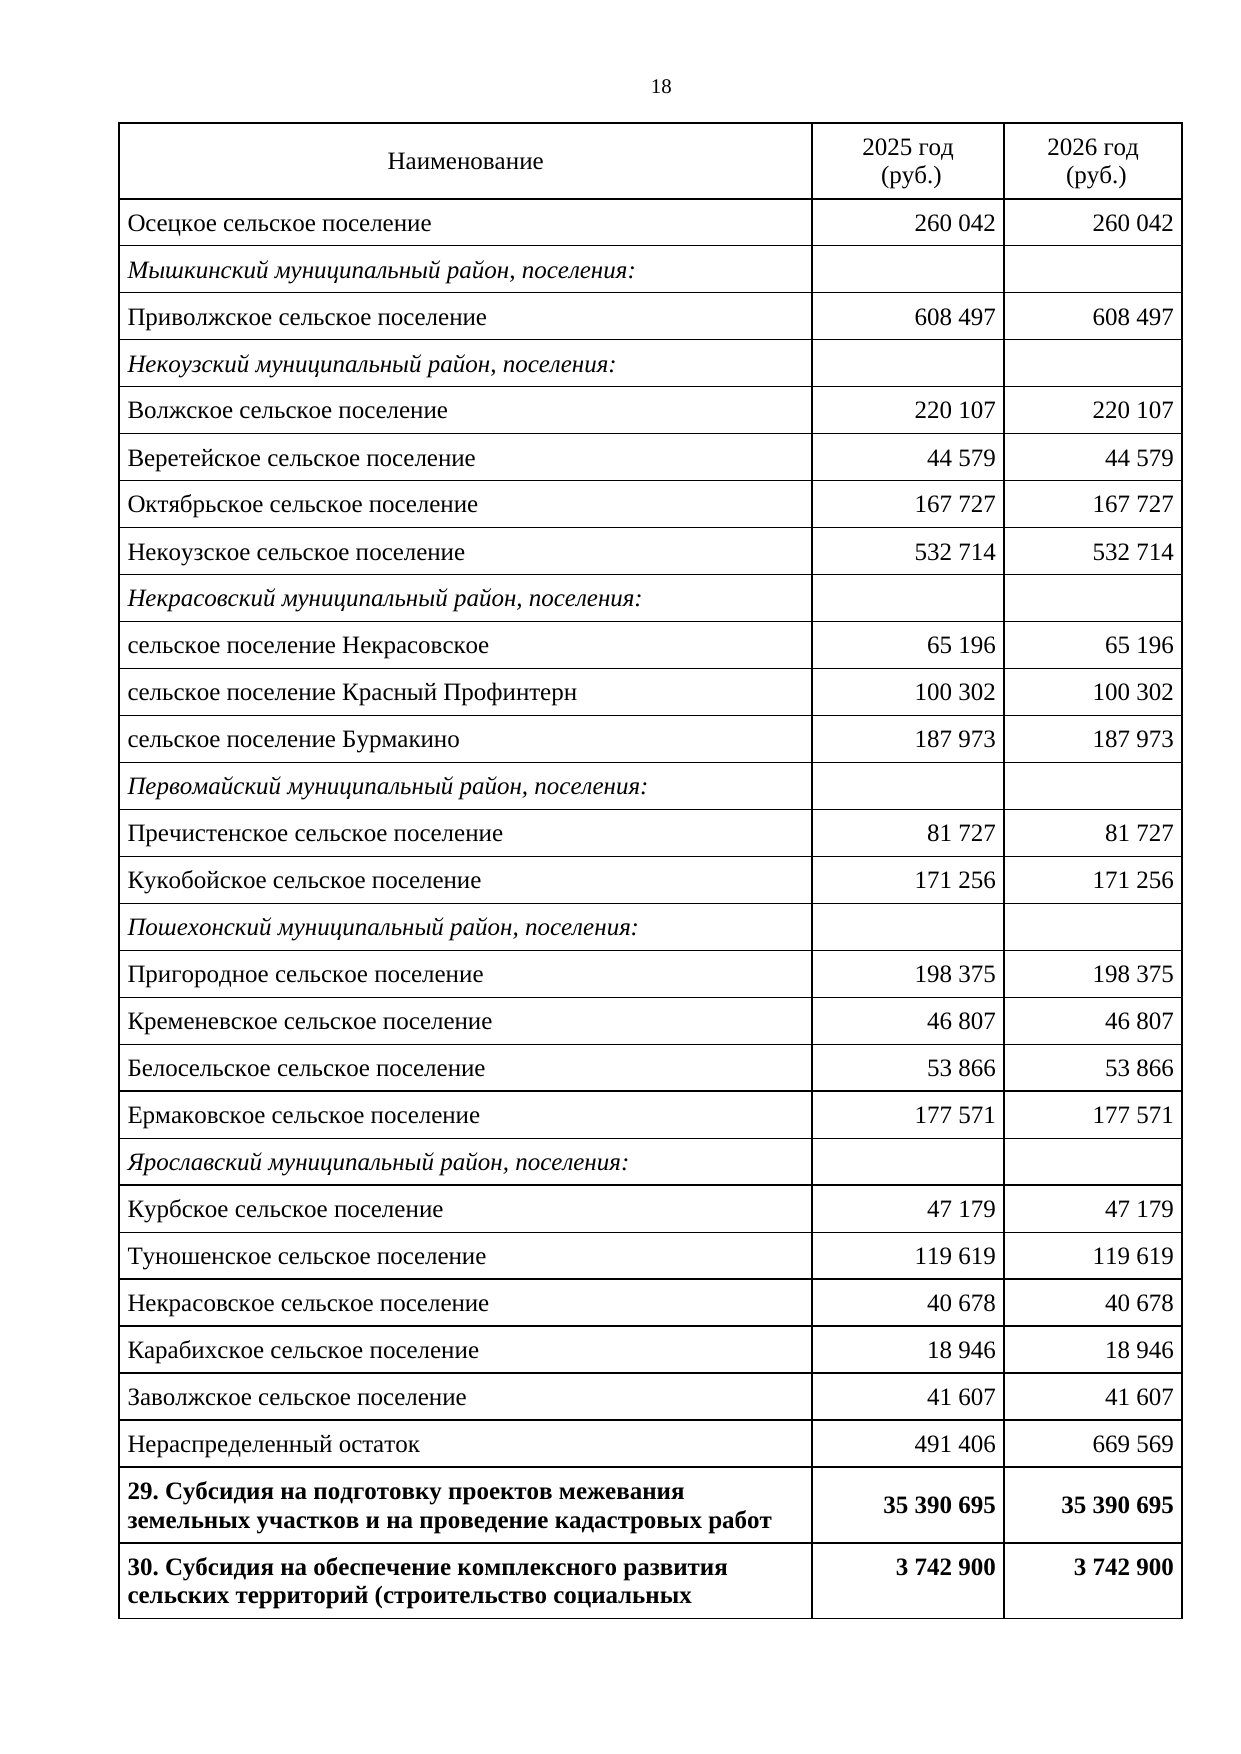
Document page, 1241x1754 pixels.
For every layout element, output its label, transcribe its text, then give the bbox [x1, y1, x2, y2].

table_cell Мышкинский муниципальный район, поселения: [120, 246, 811, 292]
table_header [120, 124, 811, 198]
table_cell [813, 904, 1003, 949]
table_cell Туношенское сельское поселение [120, 1233, 811, 1278]
table_cell [1005, 575, 1181, 621]
table_cell 44 579 [813, 434, 1003, 480]
table_cell 29. Субсидия на подготовку проектов межевания земельных участков и на проведение кадастровых работ [120, 1468, 811, 1542]
table_cell 177 571 [813, 1092, 1003, 1137]
table_cell 18 946 [813, 1327, 1003, 1372]
table_cell 46 807 [1005, 998, 1181, 1043]
table_cell 198 375 [813, 951, 1003, 996]
table_cell [1005, 246, 1181, 292]
table_cell Осецкое сельское поселение [120, 200, 811, 245]
table_cell сельское поселение Бурмакино [120, 716, 811, 762]
table_cell Пошехонский муниципальный район, поселения: [120, 904, 811, 949]
table_cell Ярославский муниципальный район, поселения: [120, 1139, 811, 1184]
table_cell [1005, 904, 1181, 949]
table_cell 171 256 [1005, 857, 1181, 902]
table_cell Некоузский муниципальный район, поселения: [120, 340, 811, 386]
table_cell 41 607 [1005, 1374, 1181, 1419]
table_cell 100 302 [813, 669, 1003, 714]
table_cell сельское поселение Красный Профинтерн [120, 669, 811, 714]
table_cell 669 569 [1005, 1421, 1181, 1466]
table_cell Белосельское сельское поселение [120, 1045, 811, 1090]
table_cell 81 727 [1005, 810, 1181, 856]
table_cell Заволжское сельское поселение [120, 1374, 811, 1419]
table_cell Некоузское сельское поселение [120, 528, 811, 574]
table_cell 65 196 [813, 622, 1003, 668]
table_cell 608 497 [1005, 293, 1181, 339]
table_cell Октябрьское сельское поселение [120, 481, 811, 527]
table_cell 119 619 [813, 1233, 1003, 1278]
table_cell 532 714 [1005, 528, 1181, 574]
table_cell [1005, 763, 1181, 808]
table_cell сельское поселение Некрасовское [120, 622, 811, 668]
table_cell 47 179 [813, 1186, 1003, 1231]
table_cell 167 727 [1005, 481, 1181, 527]
table_cell Некрасовский муниципальный район, поселения: [120, 575, 811, 621]
table_cell 3 742 900 [813, 1544, 1003, 1618]
table_cell 187 973 [813, 716, 1003, 762]
table_cell Приволжское сельское поселение [120, 293, 811, 339]
table_cell 220 107 [813, 387, 1003, 433]
table_cell 41 607 [813, 1374, 1003, 1419]
table_cell 40 678 [1005, 1280, 1181, 1325]
table_cell 44 579 [1005, 434, 1181, 480]
table_cell 177 571 [1005, 1092, 1181, 1137]
table_cell Некрасовское сельское поселение [120, 1280, 811, 1325]
table_cell 167 727 [813, 481, 1003, 527]
table_cell Нераспределенный остаток [120, 1421, 811, 1466]
table_cell 608 497 [813, 293, 1003, 339]
table_cell 18 946 [1005, 1327, 1181, 1372]
table_cell 220 107 [1005, 387, 1181, 433]
table_cell 53 866 [813, 1045, 1003, 1090]
table_cell 187 973 [1005, 716, 1181, 762]
table_cell 119 619 [1005, 1233, 1181, 1278]
table_cell Первомайский муниципальный район, поселения: [120, 763, 811, 808]
table_cell [813, 246, 1003, 292]
table_cell Ермаковское сельское поселение [120, 1092, 811, 1137]
table_cell Пречистенское сельское поселение [120, 810, 811, 856]
table_cell 260 042 [813, 200, 1003, 245]
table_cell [120, 1544, 811, 1618]
table_cell 46 807 [813, 998, 1003, 1043]
table_header [1005, 124, 1181, 198]
table_cell [813, 575, 1003, 621]
table_cell [1005, 340, 1181, 386]
table_cell 3 742 900 [1005, 1544, 1181, 1618]
table_cell 491 406 [813, 1421, 1003, 1466]
table_cell 35 390 695 [1005, 1468, 1181, 1542]
table_cell Веретейское сельское поселение [120, 434, 811, 480]
table_cell 53 866 [1005, 1045, 1181, 1090]
table_cell [1005, 1139, 1181, 1184]
table_cell 40 678 [813, 1280, 1003, 1325]
table_cell [813, 763, 1003, 808]
table_cell 65 196 [1005, 622, 1181, 668]
table_cell Кременевское сельское поселение [120, 998, 811, 1043]
table_cell Кукобойское сельское поселение [120, 857, 811, 902]
table_cell Курбское сельское поселение [120, 1186, 811, 1231]
table_cell 81 727 [813, 810, 1003, 856]
table_cell 532 714 [813, 528, 1003, 574]
table_cell 100 302 [1005, 669, 1181, 714]
table_cell 260 042 [1005, 200, 1181, 245]
table_cell Карабихское сельское поселение [120, 1327, 811, 1372]
table_cell Волжское сельское поселение [120, 387, 811, 433]
table_cell Пригородное сельское поселение [120, 951, 811, 996]
table_cell [813, 340, 1003, 386]
table_header [813, 124, 1003, 198]
table_cell 171 256 [813, 857, 1003, 902]
table_cell 35 390 695 [813, 1468, 1003, 1542]
table_cell 47 179 [1005, 1186, 1181, 1231]
table_cell [813, 1139, 1003, 1184]
table_cell 198 375 [1005, 951, 1181, 996]
